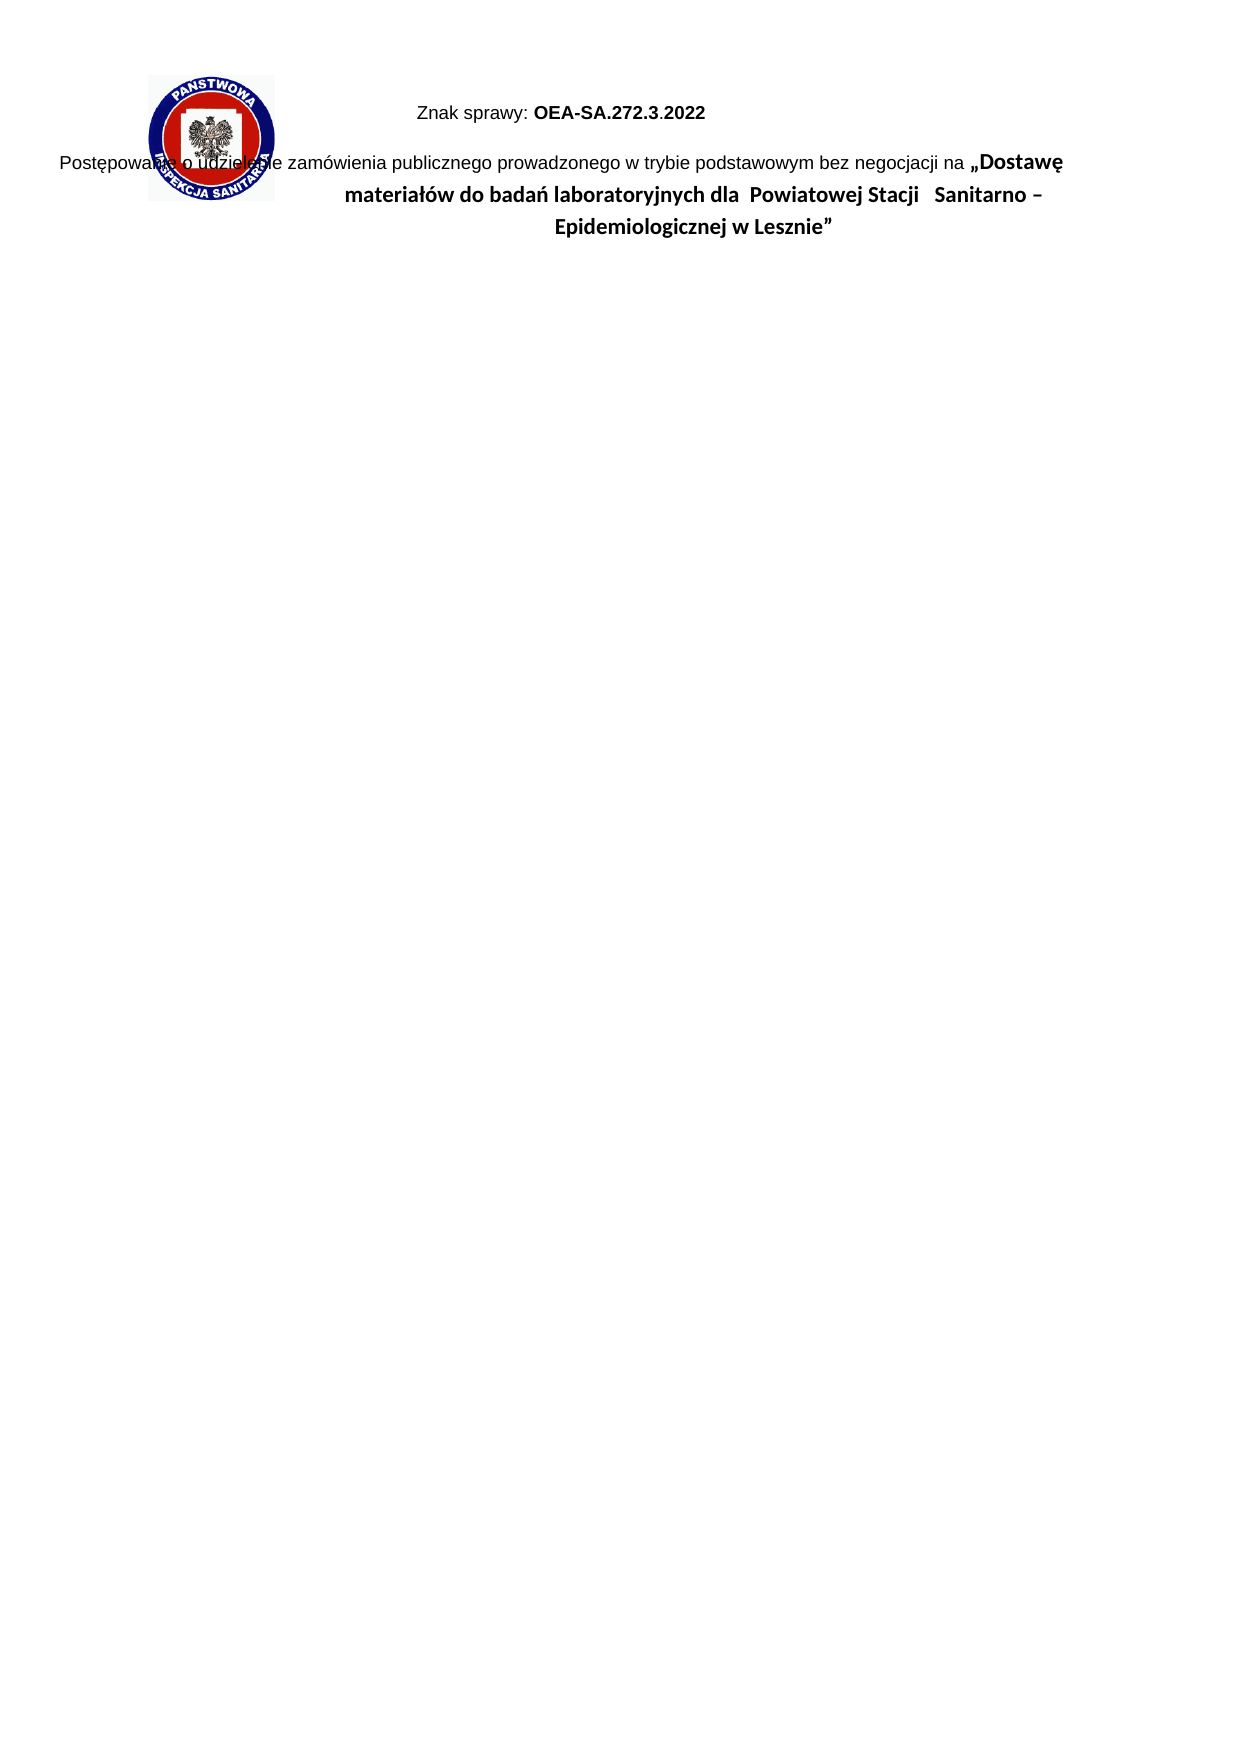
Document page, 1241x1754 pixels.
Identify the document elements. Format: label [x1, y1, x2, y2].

picture [147, 75, 275, 201]
